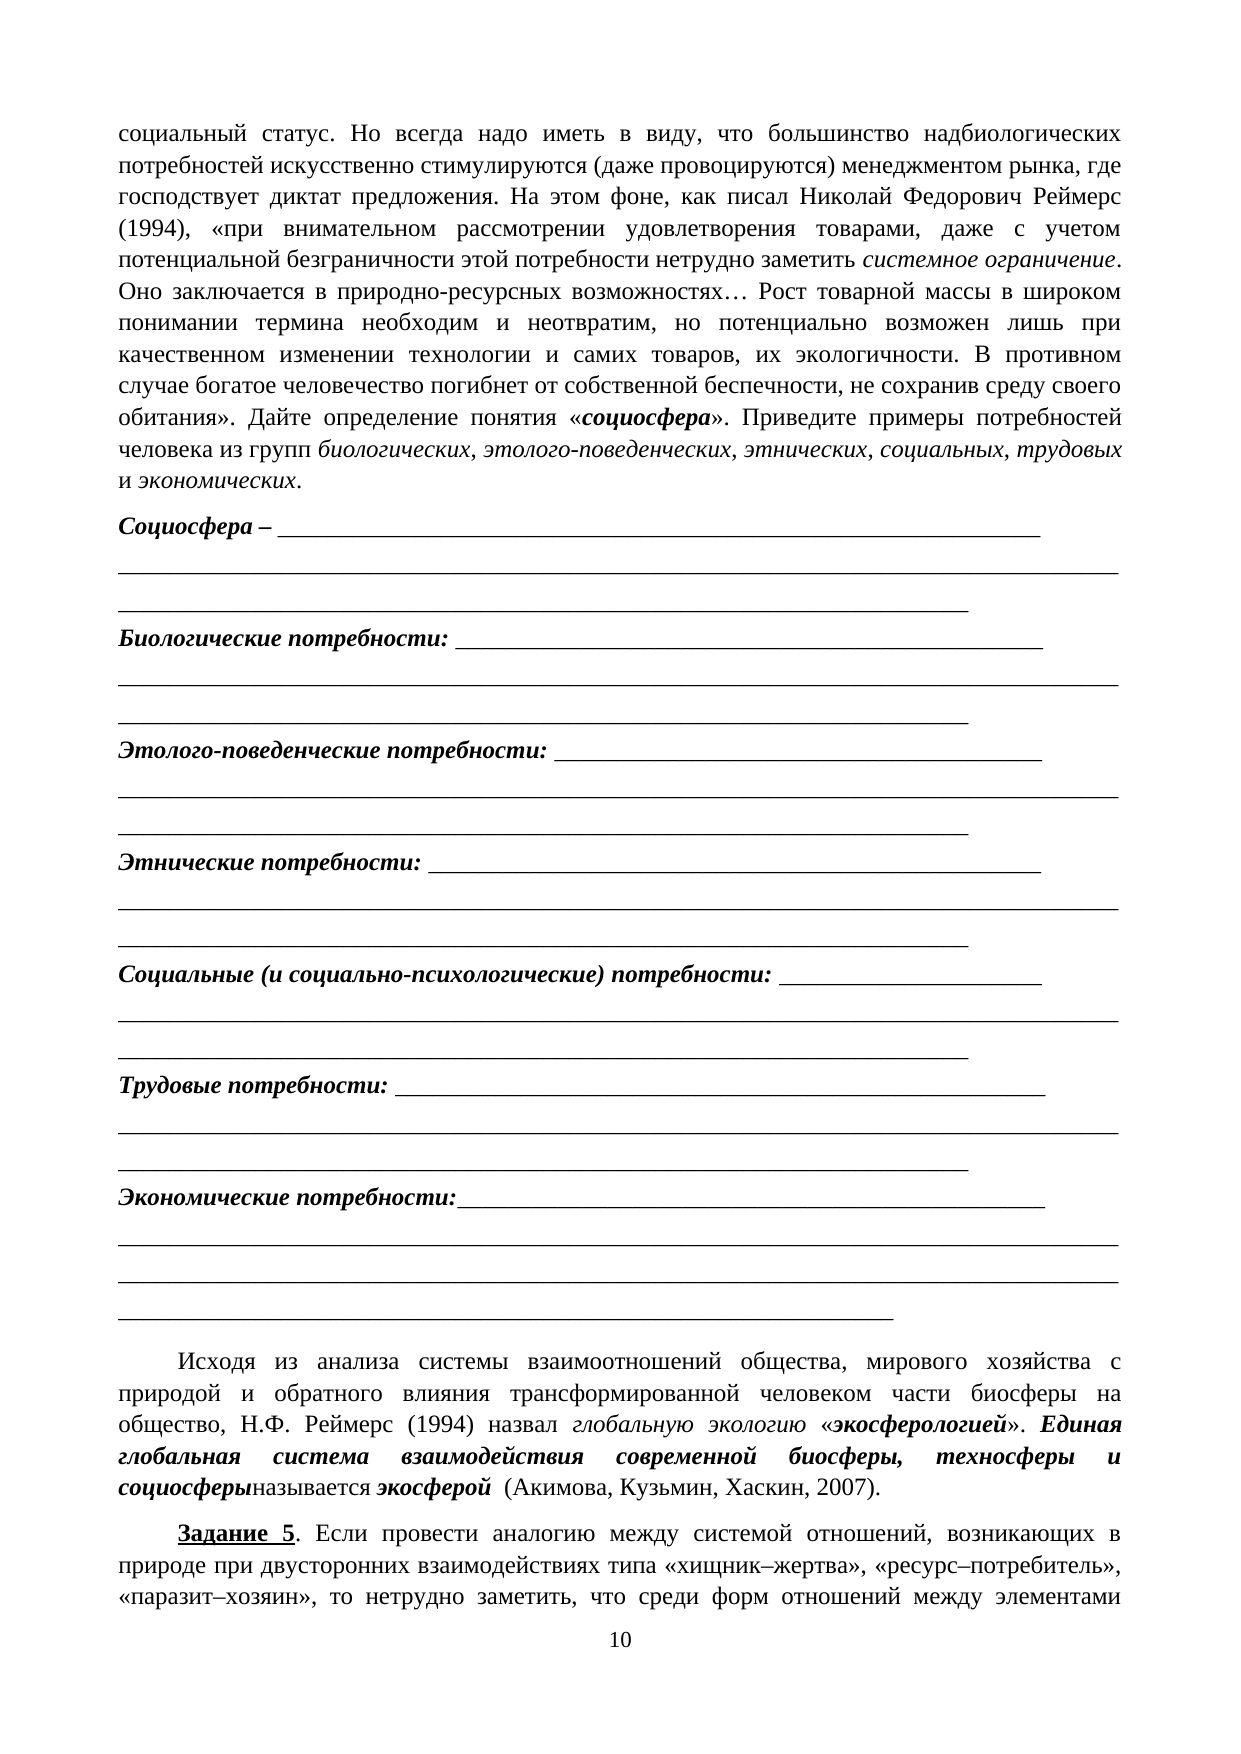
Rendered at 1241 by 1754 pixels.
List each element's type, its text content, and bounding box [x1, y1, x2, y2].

text Экономические потребности:_______________________________________________ [118, 1182, 1122, 1211]
text ____________________________________________________________________________________________________________________________________________________ [118, 884, 1122, 950]
text Трудовые потребности: ____________________________________________________ [118, 1071, 1122, 1099]
text ______________________________________________________________________________________________________________________________________________________________________________________________________________________________ [118, 1220, 1122, 1323]
text ____________________________________________________________________________________________________________________________________________________ [118, 548, 1122, 614]
text ____________________________________________________________________________________________________________________________________________________ [118, 996, 1122, 1062]
text Этолого-поведенческие потребности: _______________________________________ [118, 735, 1122, 764]
text ____________________________________________________________________________________________________________________________________________________ [118, 660, 1122, 726]
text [118, 118, 1122, 494]
text Биологические потребности: _______________________________________________ [118, 623, 1122, 652]
text ____________________________________________________________________________________________________________________________________________________ [118, 772, 1122, 838]
text ____________________________________________________________________________________________________________________________________________________ [118, 1108, 1122, 1174]
text Исходя из анализа системы взаимоотношений общества, мирового хозяйства с природой и обратного влияния трансформированной человеком части биосферы на общество, Н.Ф. Реймерс (1994) назвал глобальную экологию «экосферологией». Единая глобальная система взаимодействия современной биосферы, техносферы и социосферыназывается экосферой (Акимова, Кузьмин, Хаскин, 2007). [118, 1346, 1122, 1501]
text Социосфера – _____________________________________________________________ [118, 511, 1122, 540]
text Социальные (и социально-психологические) потребности: _____________________ [118, 959, 1122, 987]
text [118, 1518, 1122, 1610]
text Этнические потребности: _________________________________________________ [118, 847, 1122, 876]
